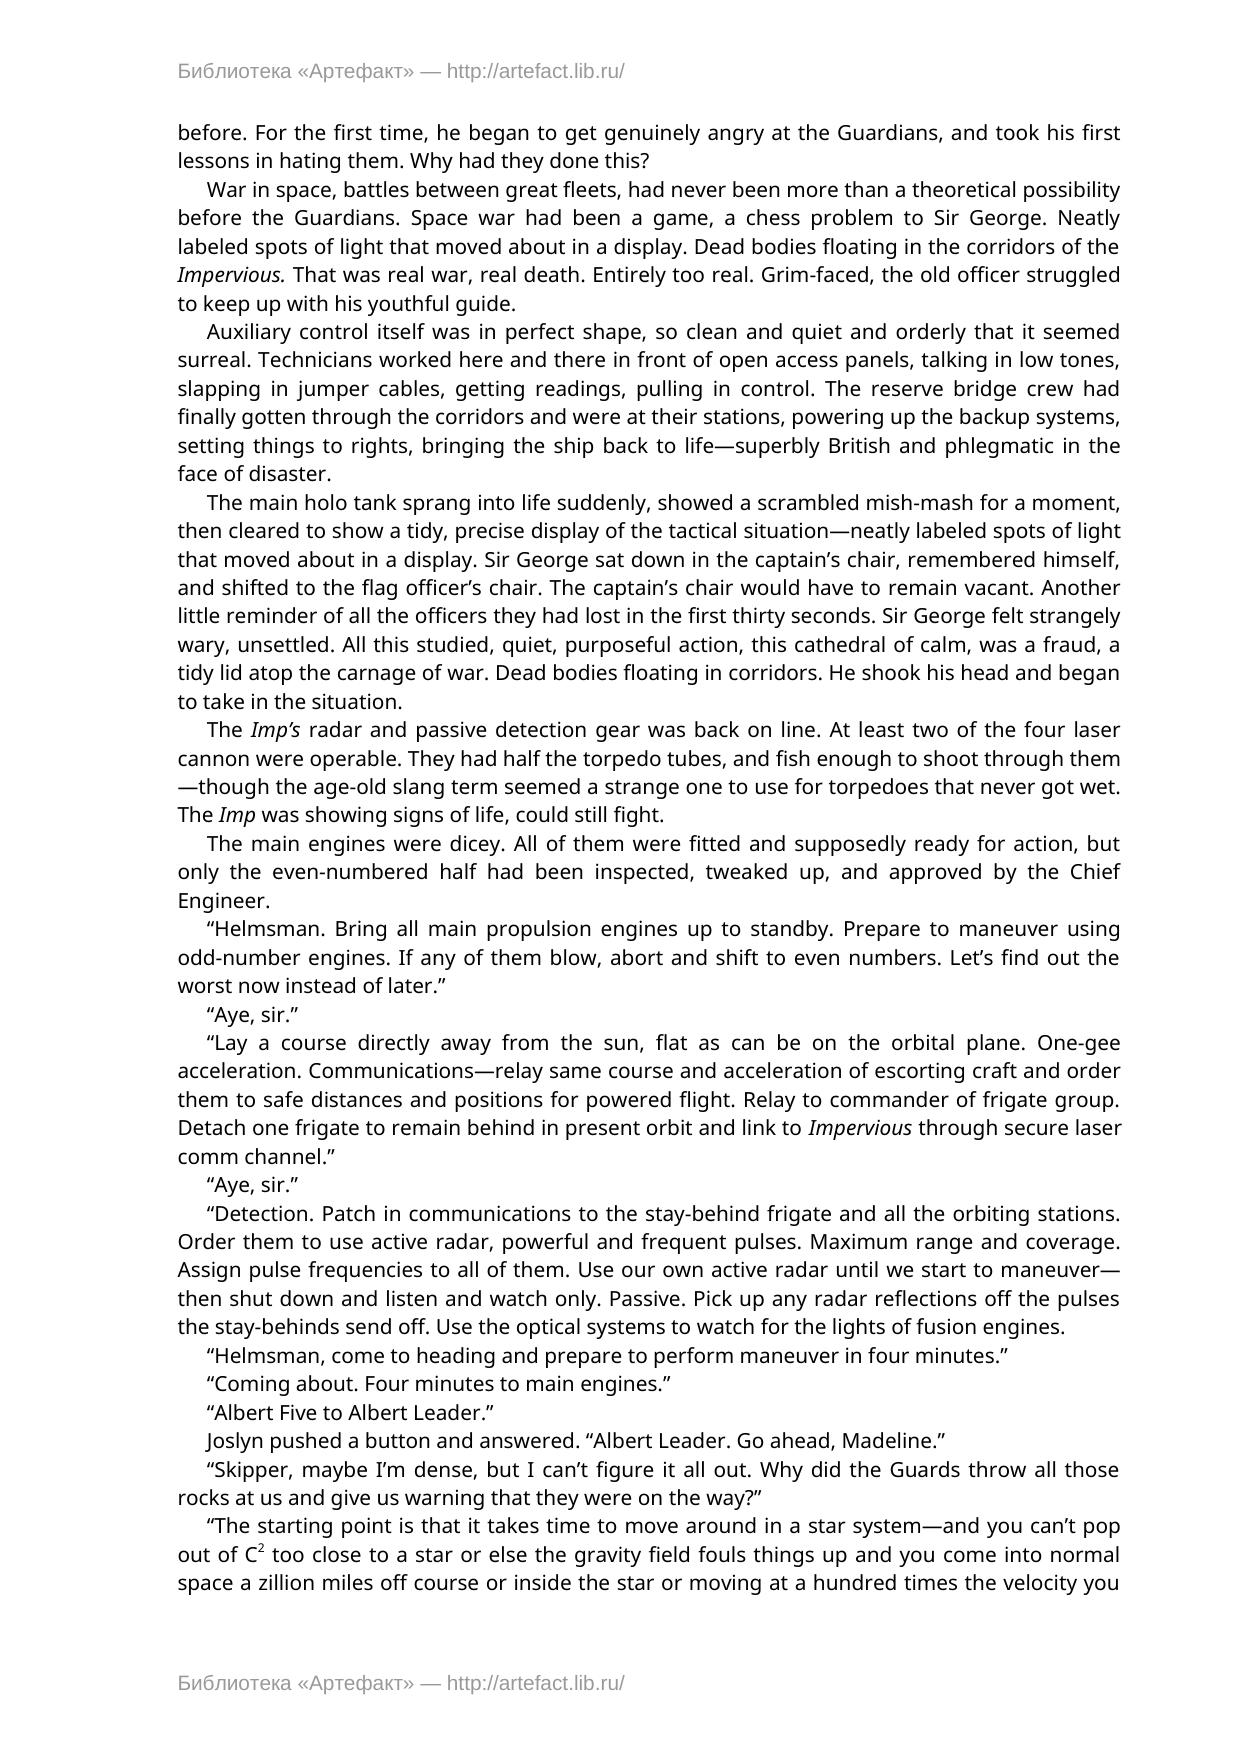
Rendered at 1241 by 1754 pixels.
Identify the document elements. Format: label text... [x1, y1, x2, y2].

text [177, 1512, 1122, 1597]
text Auxiliary control itself was in perfect shape, so clean and quiet and orderly that it seemed surreal. Technicians worked here and there in front of open access panels, talking in low tones, slapping in jumper cables, getting readings, pulling in control. The reserve bridge crew had finally gotten through the corridors and were at their stations, powering up the backup systems, setting things to rights, bringing the ship back to life—superbly British and phlegmatic in the face of disaster. [177, 317, 1122, 488]
text “Helmsman. Bring all main propulsion engines up to standby. Prepare to maneuver using odd-number engines. If any of them blow, abort and shift to even numbers. Let’s find out the worst now instead of later.” [177, 914, 1122, 1000]
text “Aye, sir.” [177, 1170, 1122, 1199]
text The main holo tank sprang into life suddenly, showed a scrambled mish-mash for a moment, then cleared to show a tidy, precise display of the tactical situation—neatly labeled spots of light that moved about in a display. Sir George sat down in the captain’s chair, remembered himself, and shifted to the flag officer’s chair. The captain’s chair would have to remain vacant. Another little reminder of all the officers they had lost in the first thirty seconds. Sir George felt strangely wary, unsettled. All this studied, quiet, purposeful action, this cathedral of calm, was a fraud, a tidy lid atop the carnage of war. Dead bodies floating in corridors. He shook his head and began to take in the situation. [177, 488, 1122, 715]
text “Aye, sir.” [177, 1000, 1122, 1028]
text “Skipper, maybe I’m dense, but I can’t figure it all out. Why did the Guards throw all those rocks at us and give us warning that they were on the way?” [177, 1455, 1122, 1512]
text “Coming about. Four minutes to main engines.” [177, 1369, 1122, 1398]
text “Detection. Patch in communications to the stay-behind frigate and all the orbiting stations. Order them to use active radar, powerful and frequent pulses. Maximum range and coverage. Assign pulse frequencies to all of them. Use our own active radar until we start to maneuver—then shut down and listen and watch only. Passive. Pick up any radar reflections off the pulses the stay-behinds send off. Use the optical systems to watch for the lights of fusion engines. [177, 1199, 1122, 1341]
text “Albert Five to Albert Leader.” [177, 1398, 1122, 1426]
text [177, 118, 1122, 175]
text Joslyn pushed a button and answered. “Albert Leader. Go ahead, Madeline.” [177, 1426, 1122, 1455]
text War in space, battles between great fleets, had never been more than a theoretical possibility before the Guardians. Space war had been a game, a chess problem to Sir George. Neatly labeled spots of light that moved about in a display. Dead bodies floating in the corridors of the Impervious. That was real war, real death. Entirely too real. Grim-faced, the old officer struggled to keep up with his youthful guide. [177, 175, 1122, 317]
text The Imp’s radar and passive detection gear was back on line. At least two of the four laser cannon were operable. They had half the torpedo tubes, and fish enough to shoot through them—though the age-old slang term seemed a strange one to use for torpedoes that never got wet. The Imp was showing signs of life, could still fight. [177, 715, 1122, 829]
text “Lay a course directly away from the sun, flat as can be on the orbital plane. One-gee acceleration. Communications—relay same course and acceleration of escorting craft and order them to safe distances and positions for powered flight. Relay to commander of frigate group. Detach one frigate to remain behind in present orbit and link to Impervious through secure laser comm channel.” [177, 1028, 1122, 1170]
text “Helmsman, come to heading and prepare to perform maneuver in four minutes.” [177, 1341, 1122, 1369]
text The main engines were dicey. All of them were fitted and supposedly ready for action, but only the even-numbered half had been inspected, tweaked up, and approved by the Chief Engineer. [177, 829, 1122, 914]
